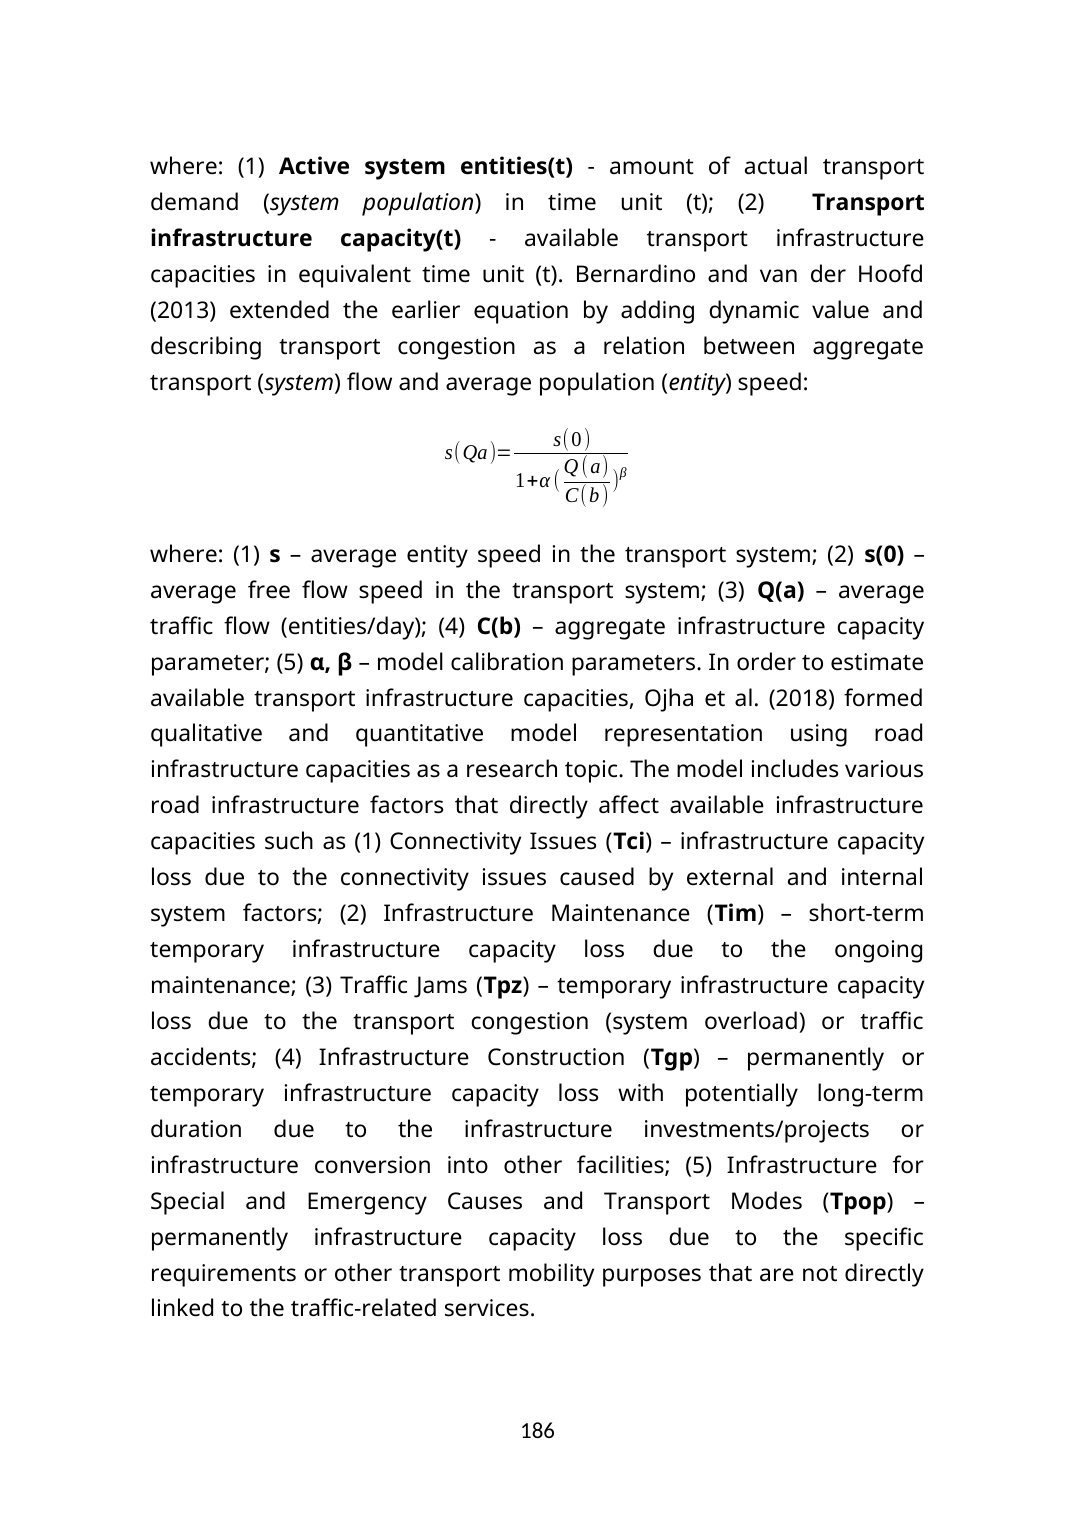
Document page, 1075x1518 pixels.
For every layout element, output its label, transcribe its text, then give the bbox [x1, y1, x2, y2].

text where: (1) Active system entities(t) - amount of actual transport demand (system population) in time unit (t); (2) Transport infrastructure capacity(t) - available transport infrastructure capacities in equivalent time unit (t). Bernardino and van der Hoofd (2013) extended the earlier equation by adding dynamic value and describing transport congestion as a relation between aggregate transport (system) flow and average population (entity) speed: [150, 150, 925, 397]
text where: (1) s – average entity speed in the transport system; (2) s(0) – average free flow speed in the transport system; (3) Q(a) – average traffic flow (entities/day); (4) C(b) – aggregate infrastructure capacity parameter; (5) α, β – model calibration parameters. In order to estimate available transport infrastructure capacities, Ojha et al. (2018) formed qualitative and quantitative model representation using road infrastructure capacities as a research topic. The model includes various road infrastructure factors that directly affect available infrastructure capacities such as (1) Connectivity Issues (Tci) – infrastructure capacity loss due to the connectivity issues caused by external and internal system factors; (2) Infrastructure Maintenance (Tim) – short-term temporary infrastructure capacity loss due to the ongoing maintenance; (3) Traffic Jams (Tpz) – temporary infrastructure capacity loss due to the transport congestion (system overload) or traffic accidents; (4) Infrastructure Construction (Tgp) – permanently or temporary infrastructure capacity loss with potentially long-term duration due to the infrastructure investments/projects or infrastructure conversion into other facilities; (5) Infrastructure for Special and Emergency Causes and Transport Modes (Tpop) – permanently infrastructure capacity loss due to the specific requirements or other transport mobility purposes that are not directly linked to the traffic-related services. [150, 538, 925, 1324]
